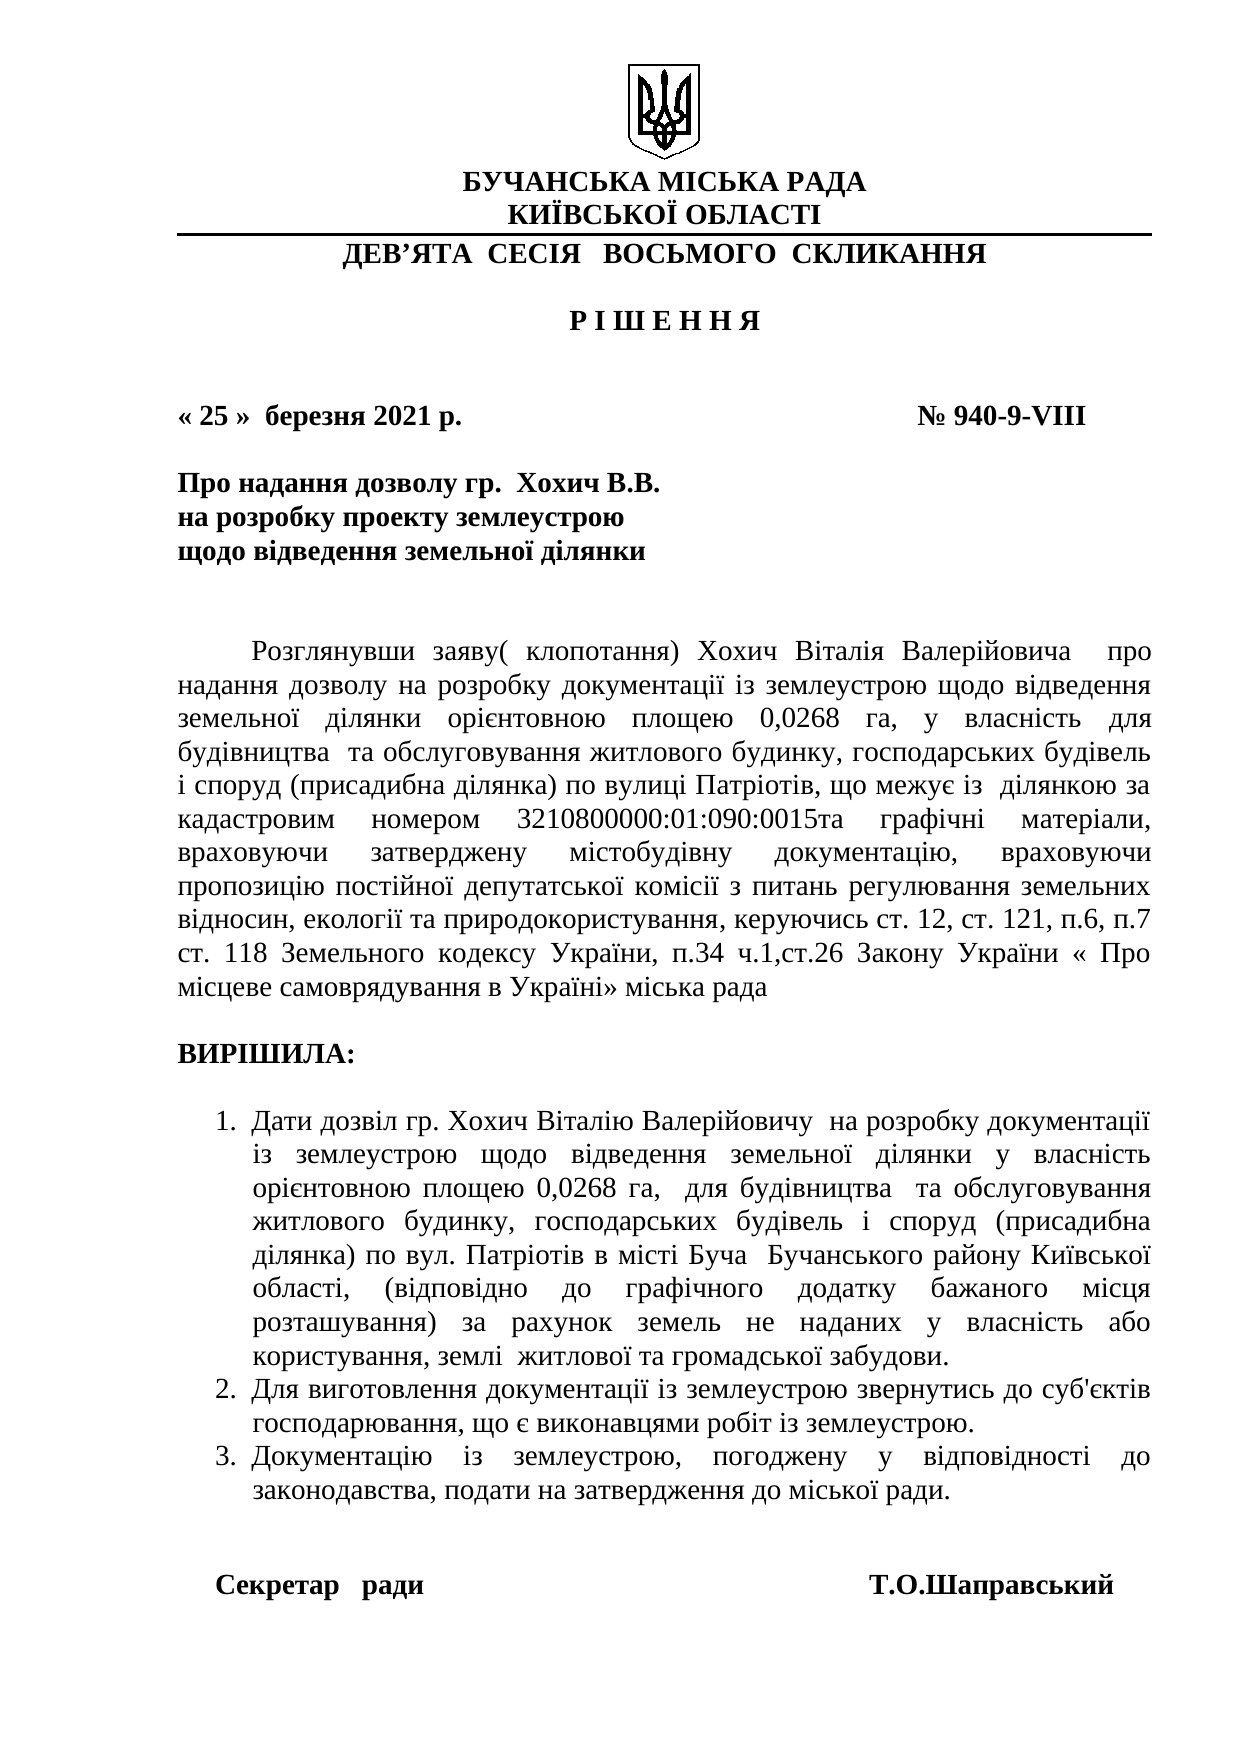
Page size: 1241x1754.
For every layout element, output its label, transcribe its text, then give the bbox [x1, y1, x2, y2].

list Для виготовлення документації із землеустрою звернутись до суб'єктів господарювання, що є виконавцями робіт із землеустрою. [215, 1371, 1152, 1438]
text КИЇВСЬКОЇ ОБЛАСТІ [177, 197, 1152, 233]
text ВИРІШИЛА: [177, 1036, 1152, 1069]
text щодо відведення земельної ділянки [177, 533, 1152, 566]
text Розглянувши заяву( клопотання) Хохич Віталія Валерійовича про надання дозволу на розробку документації із землеустрою щодо відведення земельної ділянки орієнтовною площею 0,0268 га, у власність для будівництва та обслуговування житлового будинку, господарських будівель і споруд (присадибна ділянка) по вулиці Патріотів, що межує із ділянкою за кадастровим номером 3210800000:01:090:0015та графічні матеріали, враховуючи затверджену містобудівну документацію, враховуючи пропозицію постійної депутатської комісії з питань регулювання земельних відносин, екології та природокористування, керуючись ст. 12, ст. 121, п.6, п.7 ст. 118 Земельного кодексу України, п.34 ч.1,ст.26 Закону України « Про місцеве самоврядування в Україні» міська рада [177, 633, 1152, 1002]
list Дати дозвіл гр. Хохич Віталію Валерійовичу на розробку документації із землеустрою щодо відведення земельної ділянки у власність орієнтовною площею 0,0268 га, для будівництва та обслуговування житлового будинку, господарських будівель і споруд (присадибна ділянка) по вул. Патріотів в місті Буча Бучанського району Київської області, (відповідно до графічного додатку бажаного місця розташування) за рахунок земель не наданих у власність або користування, землі житлової та громадської забудови. [215, 1103, 1152, 1371]
text БУЧАНСЬКА МІСЬКА РАДА [177, 164, 1152, 197]
text Про надання дозволу гр. Хохич В.В. [177, 466, 1152, 499]
text « 25 » березня 2021 р. № 940-9-VIII [177, 398, 1152, 432]
text ДЕВ’ЯТА СЕСІЯ ВОСЬМОГО СКЛИКАННЯ [177, 236, 1152, 269]
text Секретар ради Т.О.Шаправський [215, 1567, 1152, 1600]
text на розробку проекту землеустрою [177, 499, 1152, 533]
text Р І Ш Е Н Н Я [177, 303, 1152, 337]
list Документацію із землеустрою, погоджену у відповідності до законодавства, подати на затвердження до міської ради. [215, 1438, 1152, 1505]
